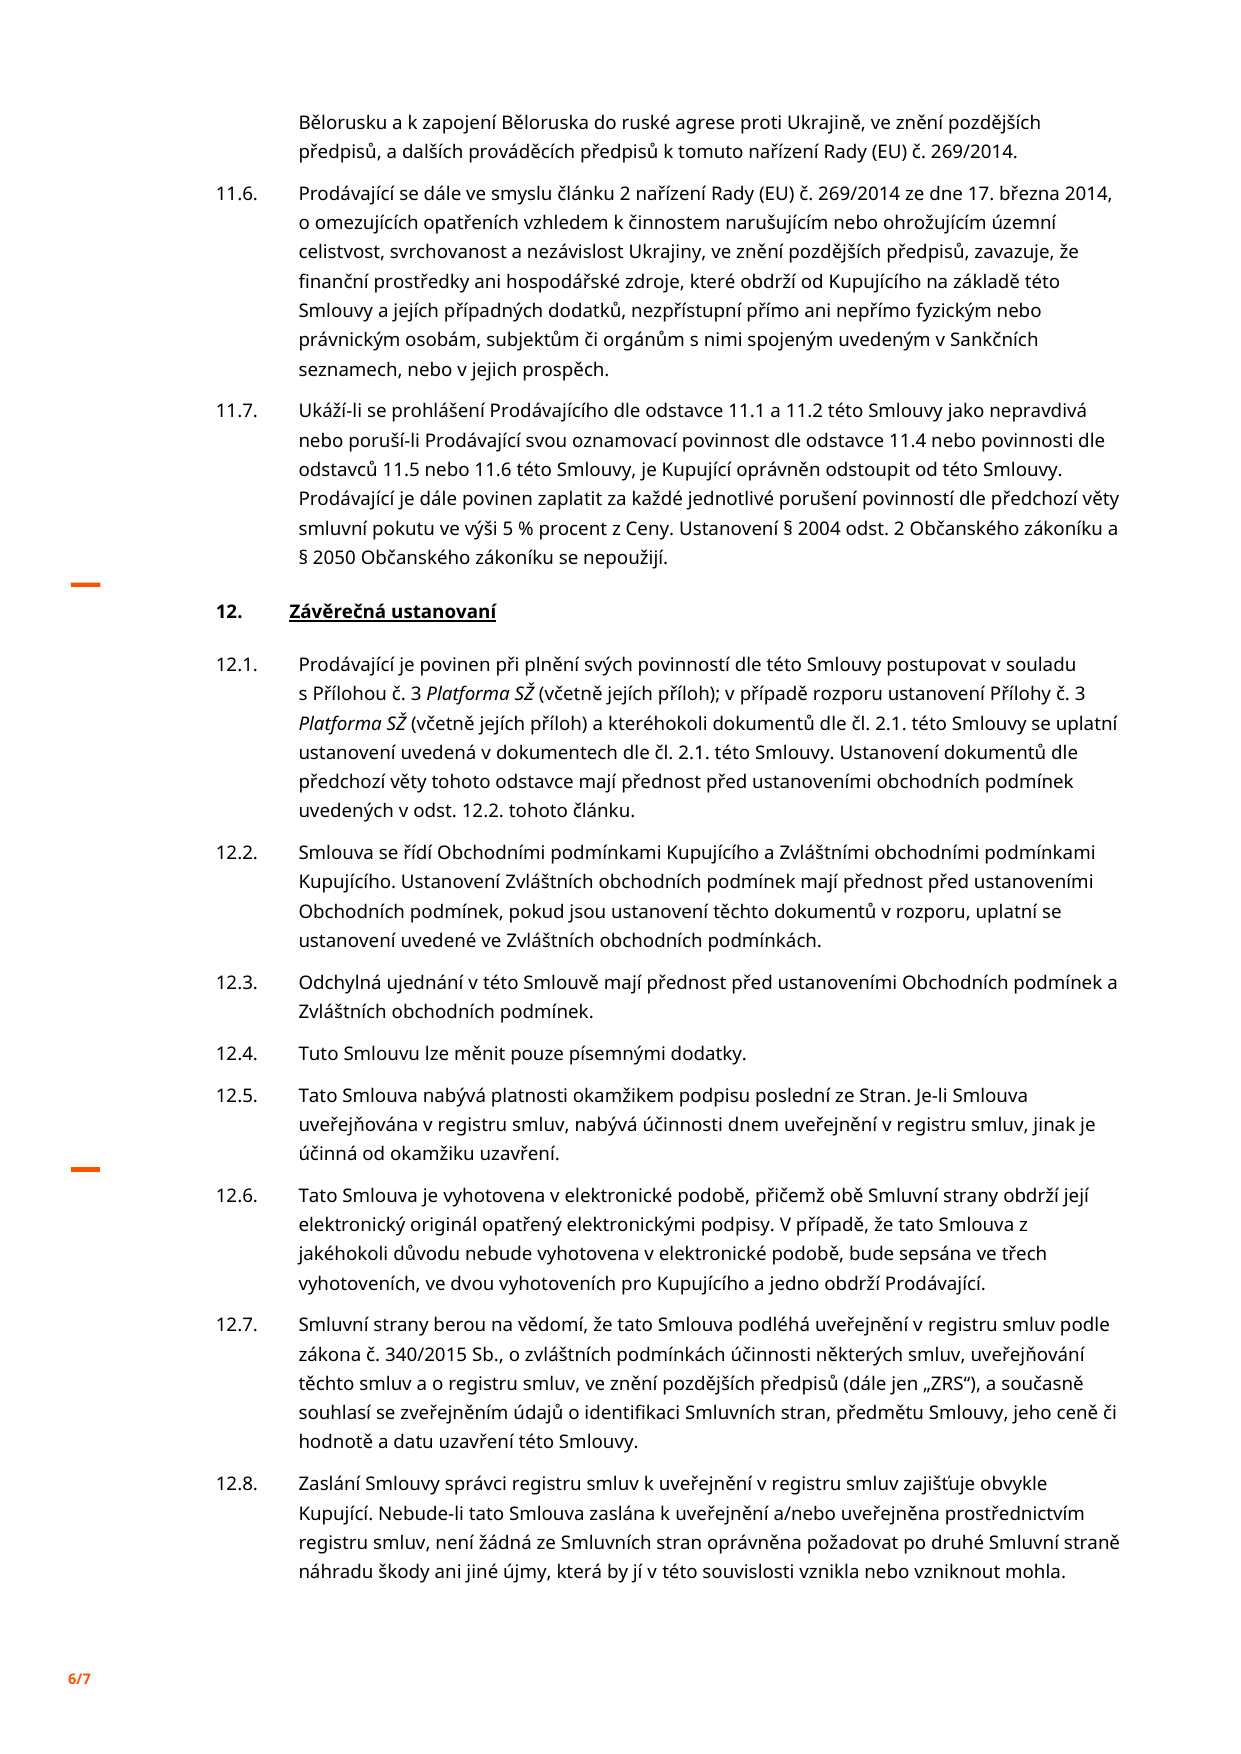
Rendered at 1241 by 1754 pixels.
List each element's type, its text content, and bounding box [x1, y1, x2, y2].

list Prodávající se dále ve smyslu článku 2 nařízení Rady (EU) č. 269/2014 ze dne 17. března 2014, o omezujících opatřeních vzhledem k činnostem narušujícím nebo ohrožujícím územní celistvost, svrchovanost a nezávislost Ukrajiny, ve znění pozdějších předpisů, zavazuje, že finanční prostředky ani hospodářské zdroje, které obdrží od Kupujícího na základě této Smlouvy a jejích případných dodatků, nezpřístupní přímo ani nepřímo fyzickým nebo právnickým osobám, subjektům či orgánům s nimi spojeným uvedeným v Sankčních seznamech, nebo v jejich prospěch. [216, 180, 1122, 381]
list Zaslání Smlouvy správci registru smluv k uveřejnění v registru smluv zajišťuje obvykle Kupující. Nebude-li tato Smlouva zaslána k uveřejnění a/nebo uveřejněna prostřednictvím registru smluv, není žádná ze Smluvních stran oprávněna požadovat po druhé Smluvní straně náhradu škody ani jiné újmy, která by jí v této souvislosti vznikla nebo vzniknout mohla. [216, 1471, 1122, 1584]
list Tato Smlouva je vyhotovena v elektronické podobě, přičemž obě Smluvní strany obdrží její elektronický originál opatřený elektronickými podpisy. V případě, že tato Smlouva z jakéhokoli důvodu nebude vyhotovena v elektronické podobě, bude sepsána ve třech vyhotoveních, ve dvou vyhotoveních pro Kupujícího a jedno obdrží Prodávající. [216, 1182, 1122, 1296]
list Tuto Smlouvu lze měnit pouze písemnými dodatky. [216, 1040, 1122, 1066]
list Prodávající je povinen při plnění svých povinností dle této Smlouvy postupovat v souladu s Přílohou č. 3 Platforma SŽ (včetně jejích příloh); v případě rozporu ustanovení Přílohy č. 3 Platforma SŽ (včetně jejích příloh) a kteréhokoli dokumentů dle čl. 2.1. této Smlouvy se uplatní ustanovení uvedená v dokumentech dle čl. 2.1. této Smlouvy. Ustanovení dokumentů dle předchozí věty tohoto odstavce mají přednost před ustanoveními obchodních podmínek uvedených v odst. 12.2. tohoto článku. [216, 651, 1122, 823]
list Smlouva se řídí Obchodními podmínkami Kupujícího a Zvláštními obchodními podmínkami Kupujícího. Ustanovení Zvláštních obchodních podmínek mají přednost před ustanoveními Obchodních podmínek, pokud jsou ustanovení těchto dokumentů v rozporu, uplatní se ustanovení uvedené ve Zvláštních obchodních podmínkách. [216, 839, 1122, 953]
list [216, 109, 1122, 164]
list Odchylná ujednání v této Smlouvě mají přednost před ustanoveními Obchodních podmínek a Zvláštních obchodních podmínek. [216, 969, 1122, 1024]
list Ukáží-li se prohlášení Prodávajícího dle odstavce 11.1 a 11.2 této Smlouvy jako nepravdivá nebo poruší-li Prodávající svou oznamovací povinnost dle odstavce 11.4 nebo povinnosti dle odstavců 11.5 nebo 11.6 této Smlouvy, je Kupující oprávněn odstoupit od této Smlouvy. Prodávající je dále povinen zaplatit za každé jednotlivé porušení povinností dle předchozí věty smluvní pokutu ve výši 5 % procent z Ceny. Ustanovení § 2004 odst. 2 Občanského zákoníku a § 2050 Občanského zákoníku se nepoužijí. [216, 398, 1122, 569]
list Tato Smlouva nabývá platnosti okamžikem podpisu poslední ze Stran. Je-li Smlouva uveřejňována v registru smluv, nabývá účinnosti dnem uveřejnění v registru smluv, jinak je účinná od okamžiku uzavření. [216, 1082, 1122, 1166]
subtitle Závěrečná ustanovaní [216, 598, 1122, 624]
list Smluvní strany berou na vědomí, že tato Smlouva podléhá uveřejnění v registru smluv podle zákona č. 340/2015 Sb., o zvláštních podmínkách účinnosti některých smluv, uveřejňování těchto smluv a o registru smluv, ve znění pozdějších předpisů (dále jen „ZRS“), a současně souhlasí se zveřejněním údajů o identifikaci Smluvních stran, předmětu Smlouvy, jeho ceně či hodnotě a datu uzavření této Smlouvy. [216, 1312, 1122, 1454]
